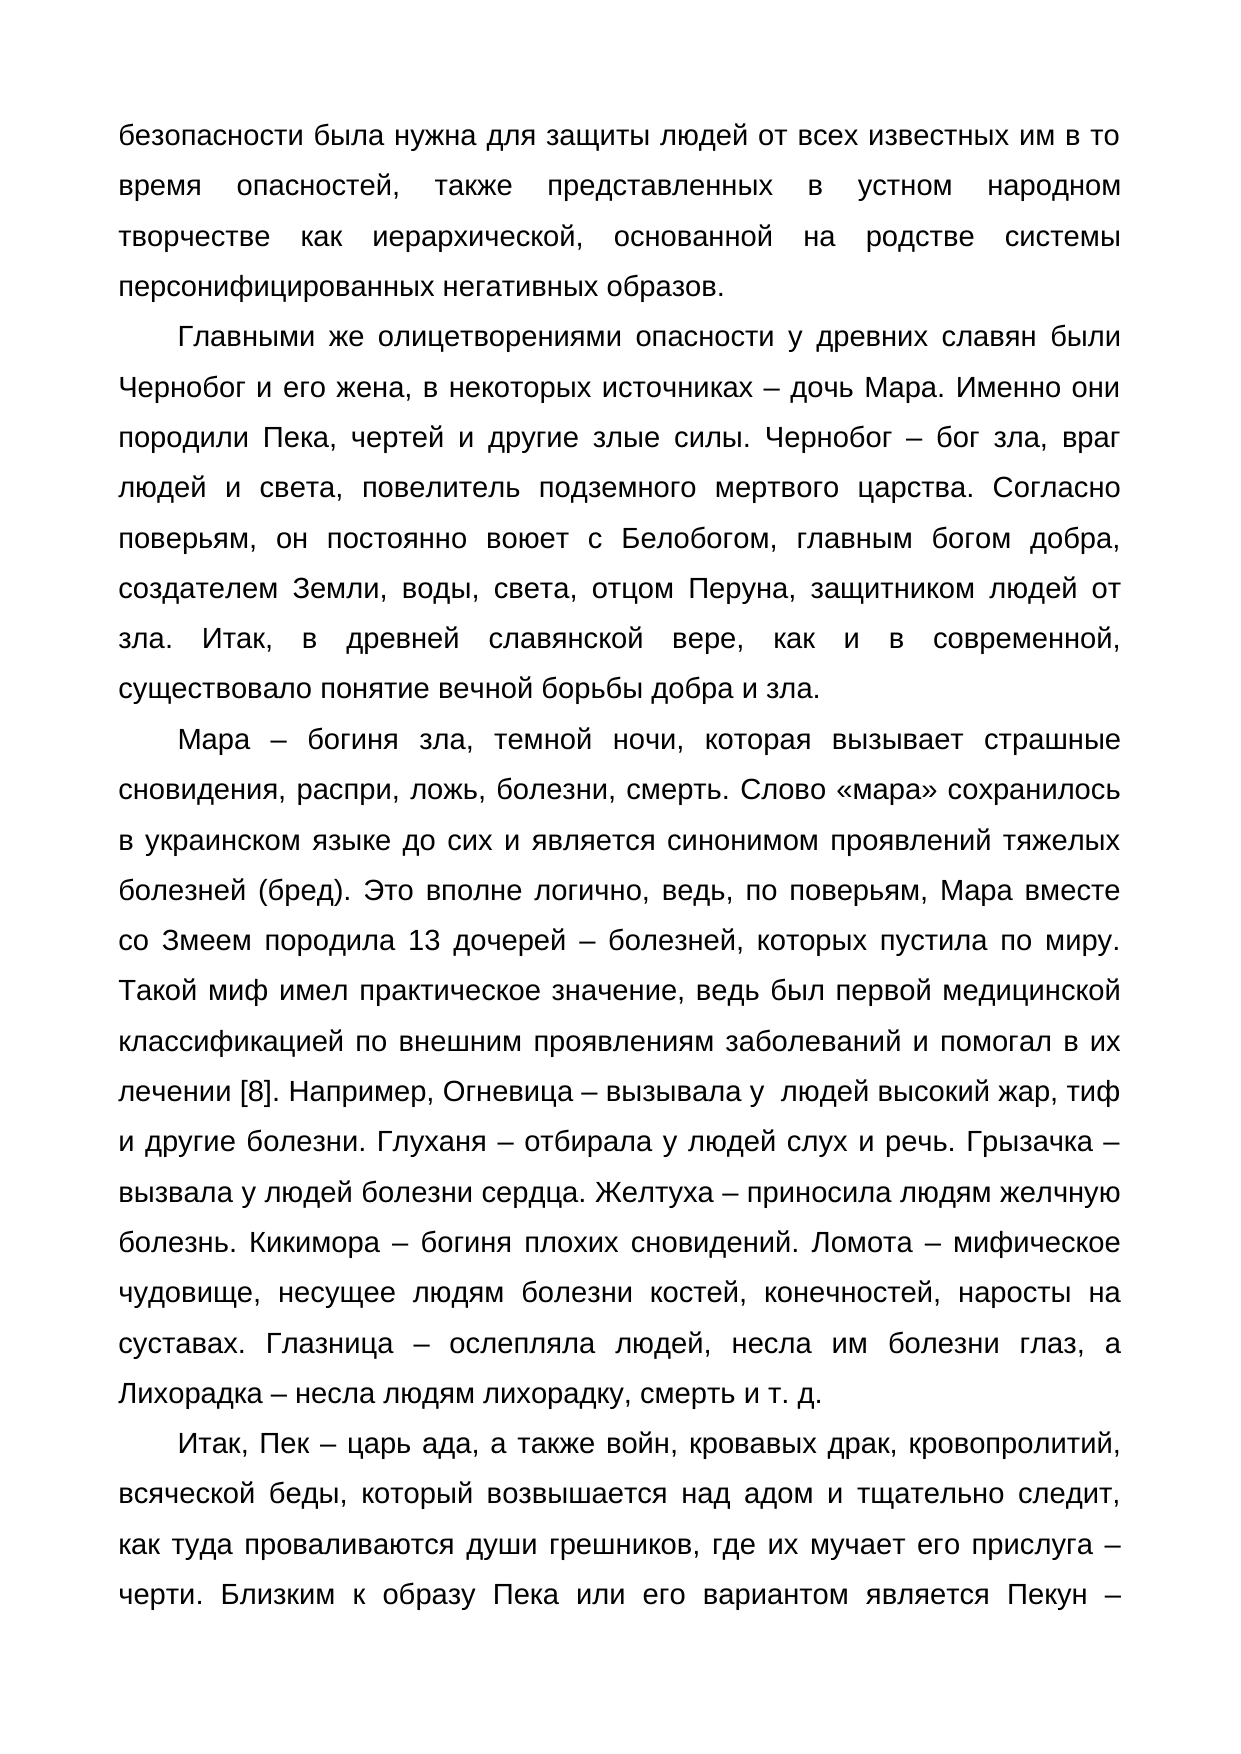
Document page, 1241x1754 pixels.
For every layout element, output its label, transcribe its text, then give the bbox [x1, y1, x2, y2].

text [118, 118, 1122, 303]
text Главными же олицетворениями опасности у древних славян были Чернобог и его жена, в некоторых источниках – дочь Мара. Именно они породили Пека, чертей и другие злые силы. Чернобог – бог зла, враг людей и света, повелитель подземного мертвого царства. Согласно поверьям, он постоянно воюет с Белобогом, главным богом добра, создателем Земли, воды, света, отцом Перуна, защитником людей от зла​​. Итак, в древней славянской вере, как и в современной, существовало понятие вечной борьбы добра и зла. [118, 319, 1122, 705]
text Мара – богиня зла, темной ночи, которая вызывает страшные сновидения, распри, ложь, болезни, смерть. Слово «мара» сохранилось в украинском языке до сих и является синонимом проявлений тяжелых болезней (бред). Это вполне логично, ведь, по поверьям, Мара вместе со Змеем породила 13 дочерей – болезней, которых пустила по миру. Такой миф имел практическое значение, ведь был первой медицинской классификацией по внешним проявлениям заболеваний и помогал в их лечении [8]. Например, Огневица – вызывала у людей высокий жар, тиф и другие болезни. Глуханя – отбирала у людей слух и речь. Грызачка – вызвала у людей болезни сердца. Желтуха – приносила людям желчную болезнь. Кикимора – богиня плохих сновидений. Ломота – мифическое чудовище, несущее людям болезни костей, конечностей, наросты на суставах. Глазница – ослепляла людей, несла им болезни глаз, а Лихорадка – несла людям лихорадку, смерть и т. д. [118, 722, 1122, 1409]
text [118, 1426, 1122, 1611]
